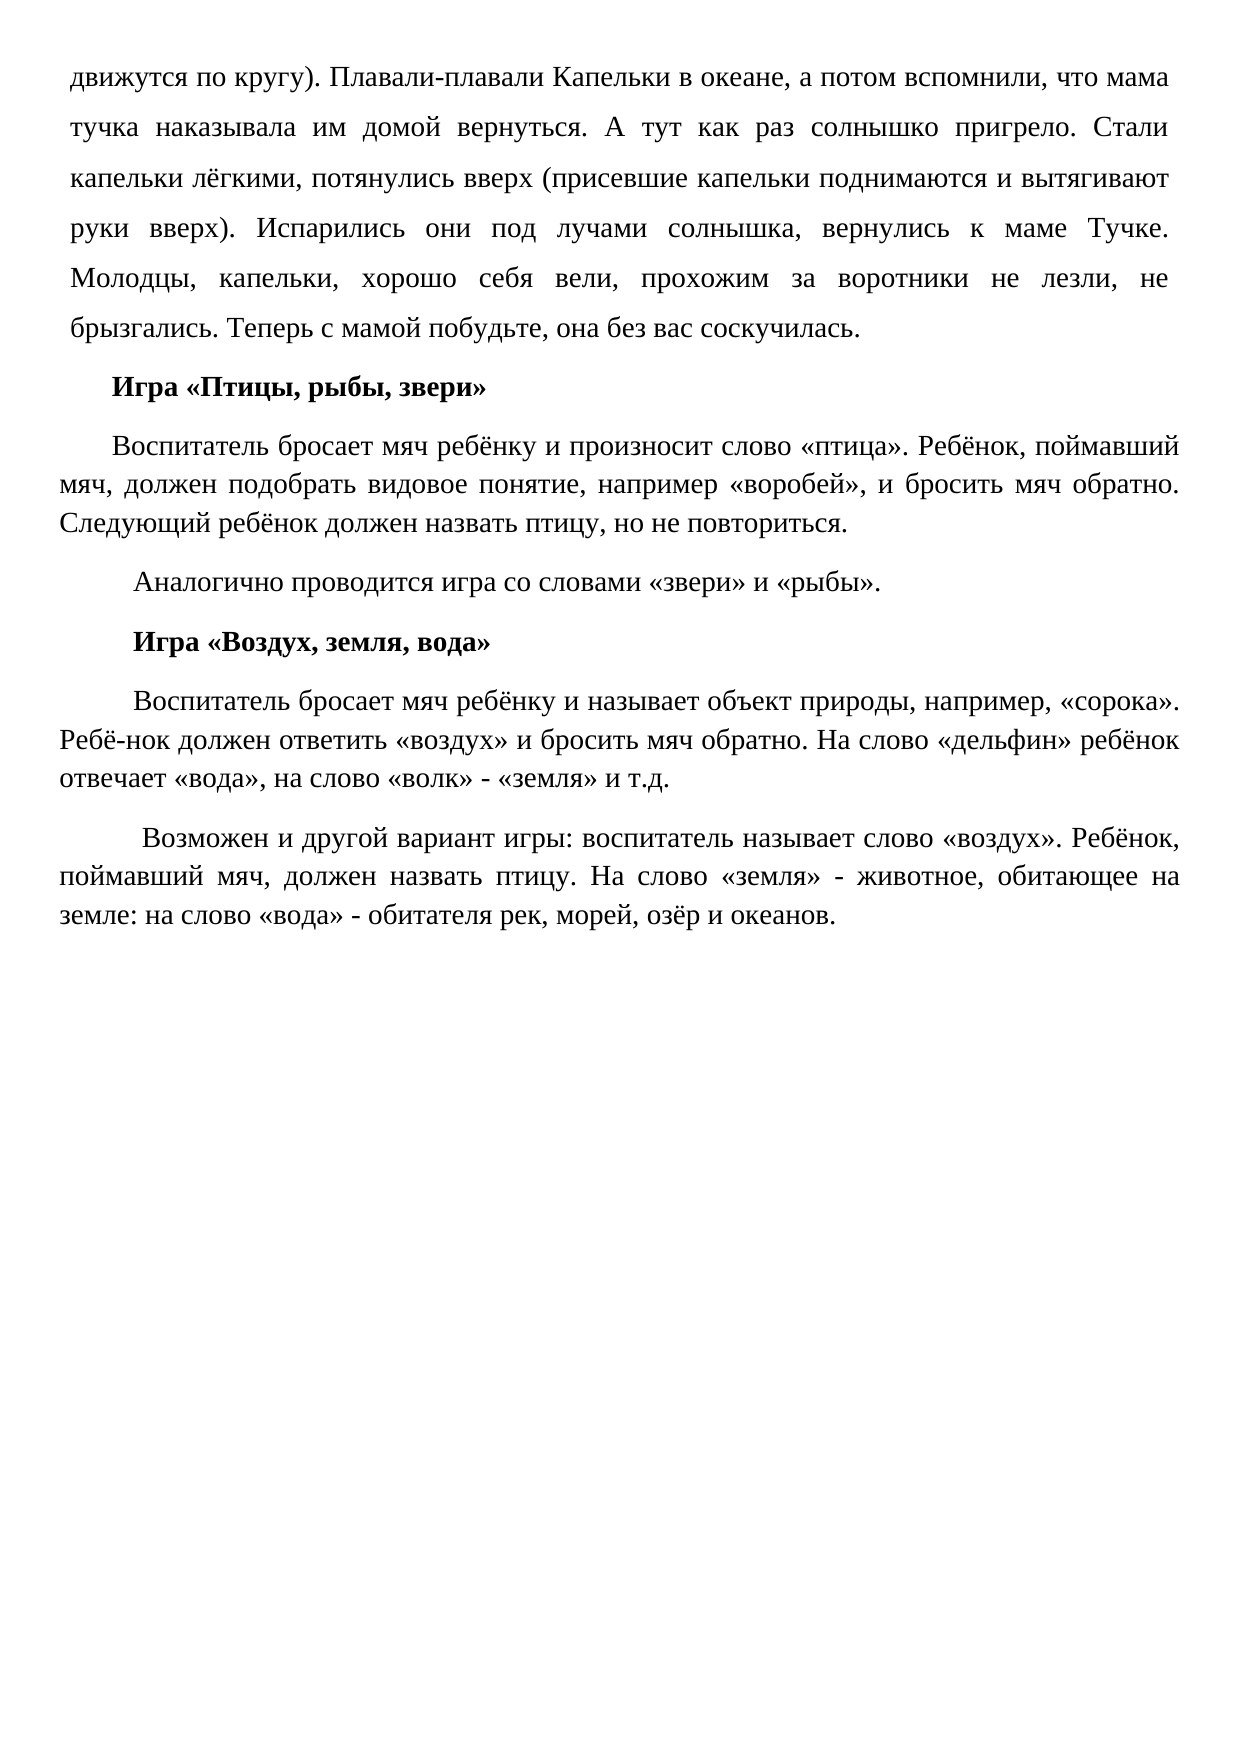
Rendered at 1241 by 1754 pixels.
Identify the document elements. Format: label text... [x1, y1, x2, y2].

text Возможен и другой вариант игры: воспитатель называет слово «воздух». Ребёнок, поймавший мяч, должен назвать птицу. На слово «земля» - животное, обитающее на земле: на слово «вода» - обитателя рек, морей, озёр и океанов. [59, 820, 1181, 930]
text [70, 59, 1170, 344]
text Игра «Воздух, земля, вода» [59, 624, 1181, 657]
text Воспитатель бросает мяч ребёнку и называет объект природы, например, «сорока». Ребё-нок должен ответить «воздух» и бросить мяч обратно. На слово «дельфин» ребёнок отвечает «вода», на слово «волк» - «земля» и т.д. [59, 683, 1181, 794]
text Игра «Птицы, рыбы, звери» [59, 369, 1181, 402]
text Воспитатель бросает мяч ребёнку и произносит слово «птица». Ребёнок, поймавший мяч, должен подобрать видовое понятие, например «воробей», и бросить мяч обратно. Следующий ребёнок должен назвать птицу, но не повториться. [59, 428, 1181, 539]
text Аналогично проводится игра со словами «звери» и «рыбы». [59, 564, 1181, 598]
